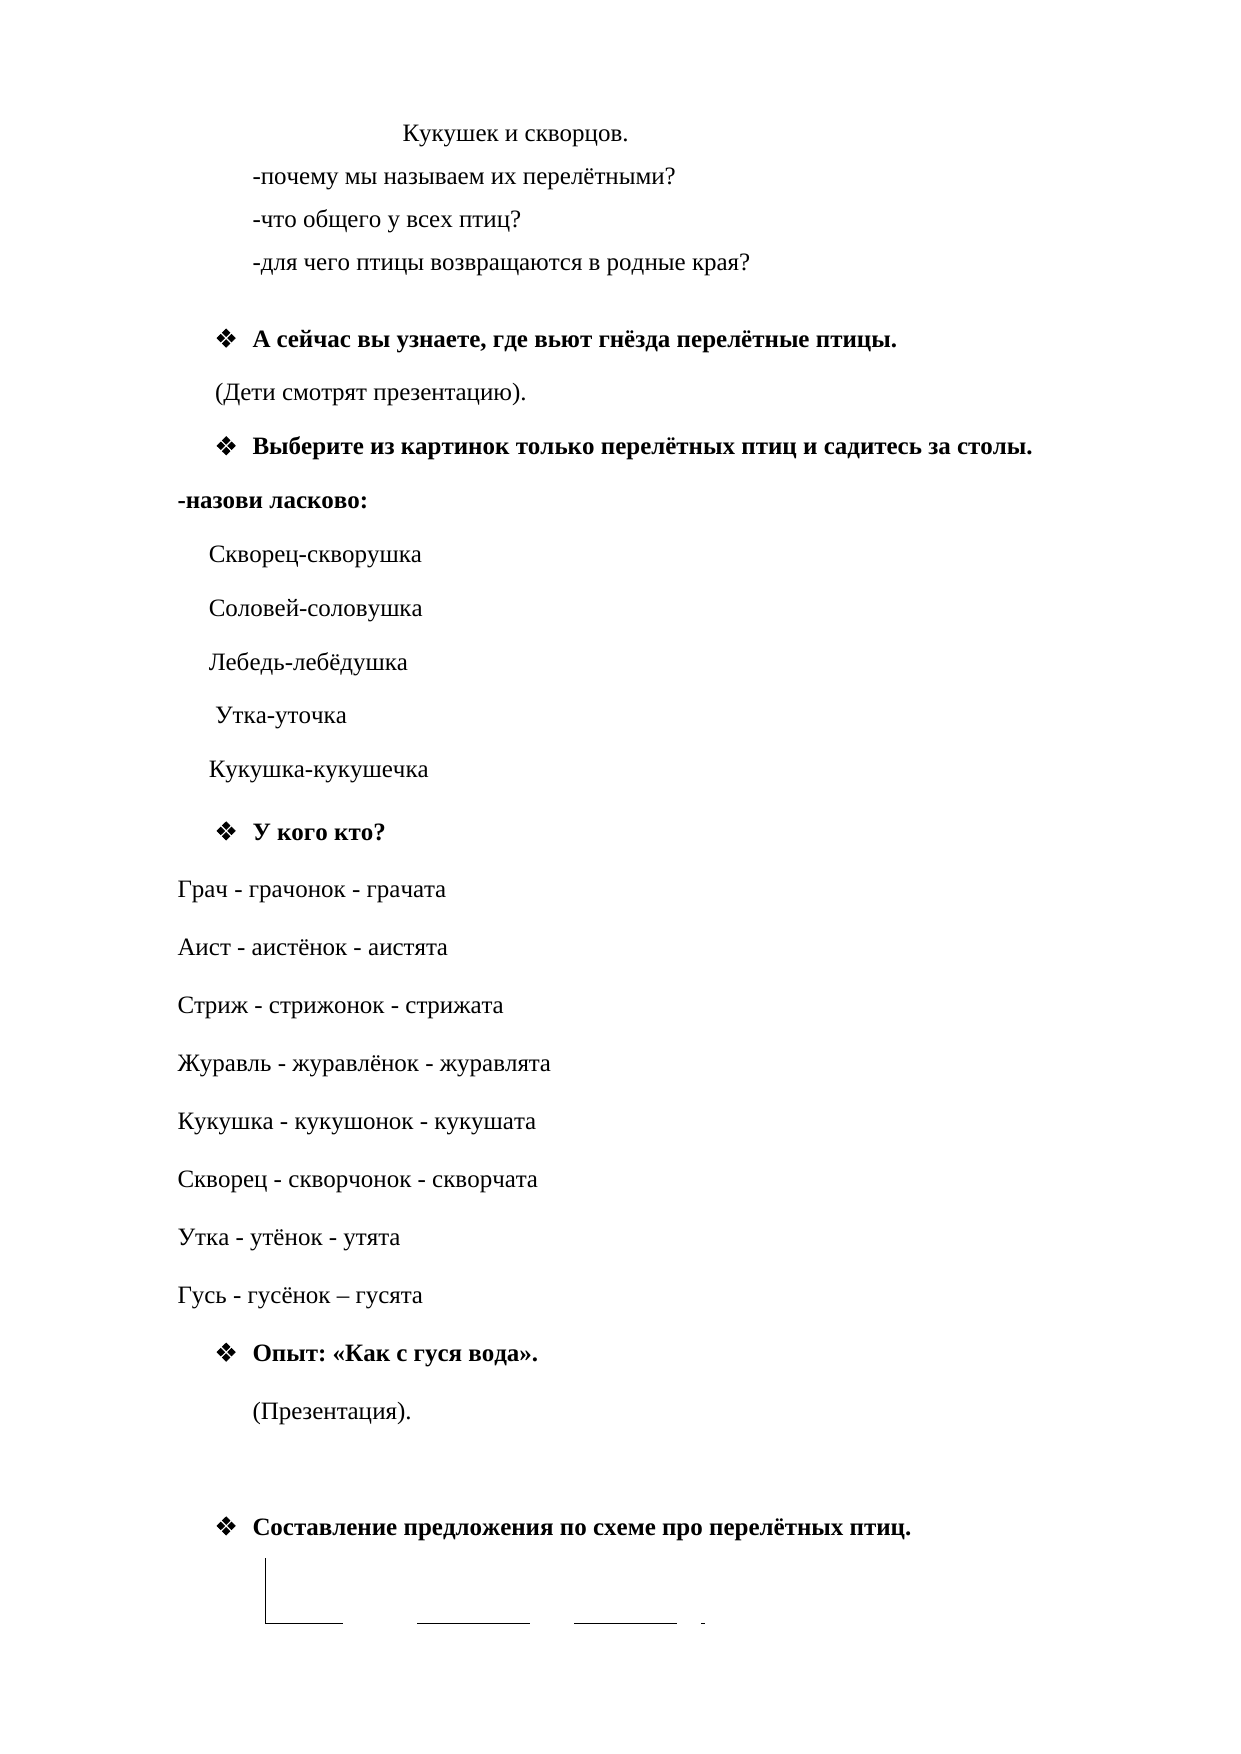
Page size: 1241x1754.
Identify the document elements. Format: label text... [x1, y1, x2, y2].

list -для чего птицы возвращаются в родные края? [252, 247, 1152, 276]
text -назови ласково: [177, 485, 1152, 514]
list Опыт: «Как с гуся вода». [215, 1338, 1152, 1367]
text Грач - грачонок - грачата [177, 874, 1152, 903]
list Составление предложения по схеме про перелётных птиц. [215, 1512, 1152, 1540]
text Скворец - скворчонок - скворчата [177, 1164, 1152, 1193]
text Утка - утёнок - утята [177, 1222, 1152, 1251]
list У кого кто? [215, 817, 1152, 845]
text Скворец-скворушка [177, 539, 1152, 568]
text Гусь - гусёнок – гусята [177, 1280, 1152, 1309]
text Кукушка - кукушонок - кукушата [177, 1106, 1152, 1135]
list Выберите из картинок только перелётных птиц и садитесь за столы. [215, 431, 1152, 460]
list -почему мы называем их перелётными? [252, 161, 1152, 190]
text Лебедь-лебёдушка [177, 647, 1152, 676]
text Кукушка-кукушечка [177, 754, 1152, 783]
text Стриж - стрижонок - стрижата [177, 990, 1152, 1019]
text Утка-уточка [177, 701, 1152, 729]
text Аист - аистёнок - аистята [177, 932, 1152, 961]
list -что общего у всех птиц? [252, 204, 1152, 233]
text (Дети смотрят презентацию). [177, 377, 1152, 406]
list Кукушек и скворцов. [252, 118, 1152, 147]
text Журавль - журавлёнок - журавлята [177, 1048, 1152, 1077]
text (Презентация). [252, 1396, 1152, 1424]
list А сейчас вы узнаете, где вьют гнёзда перелётные птицы. [215, 324, 1152, 352]
text Соловей-соловушка [177, 593, 1152, 622]
